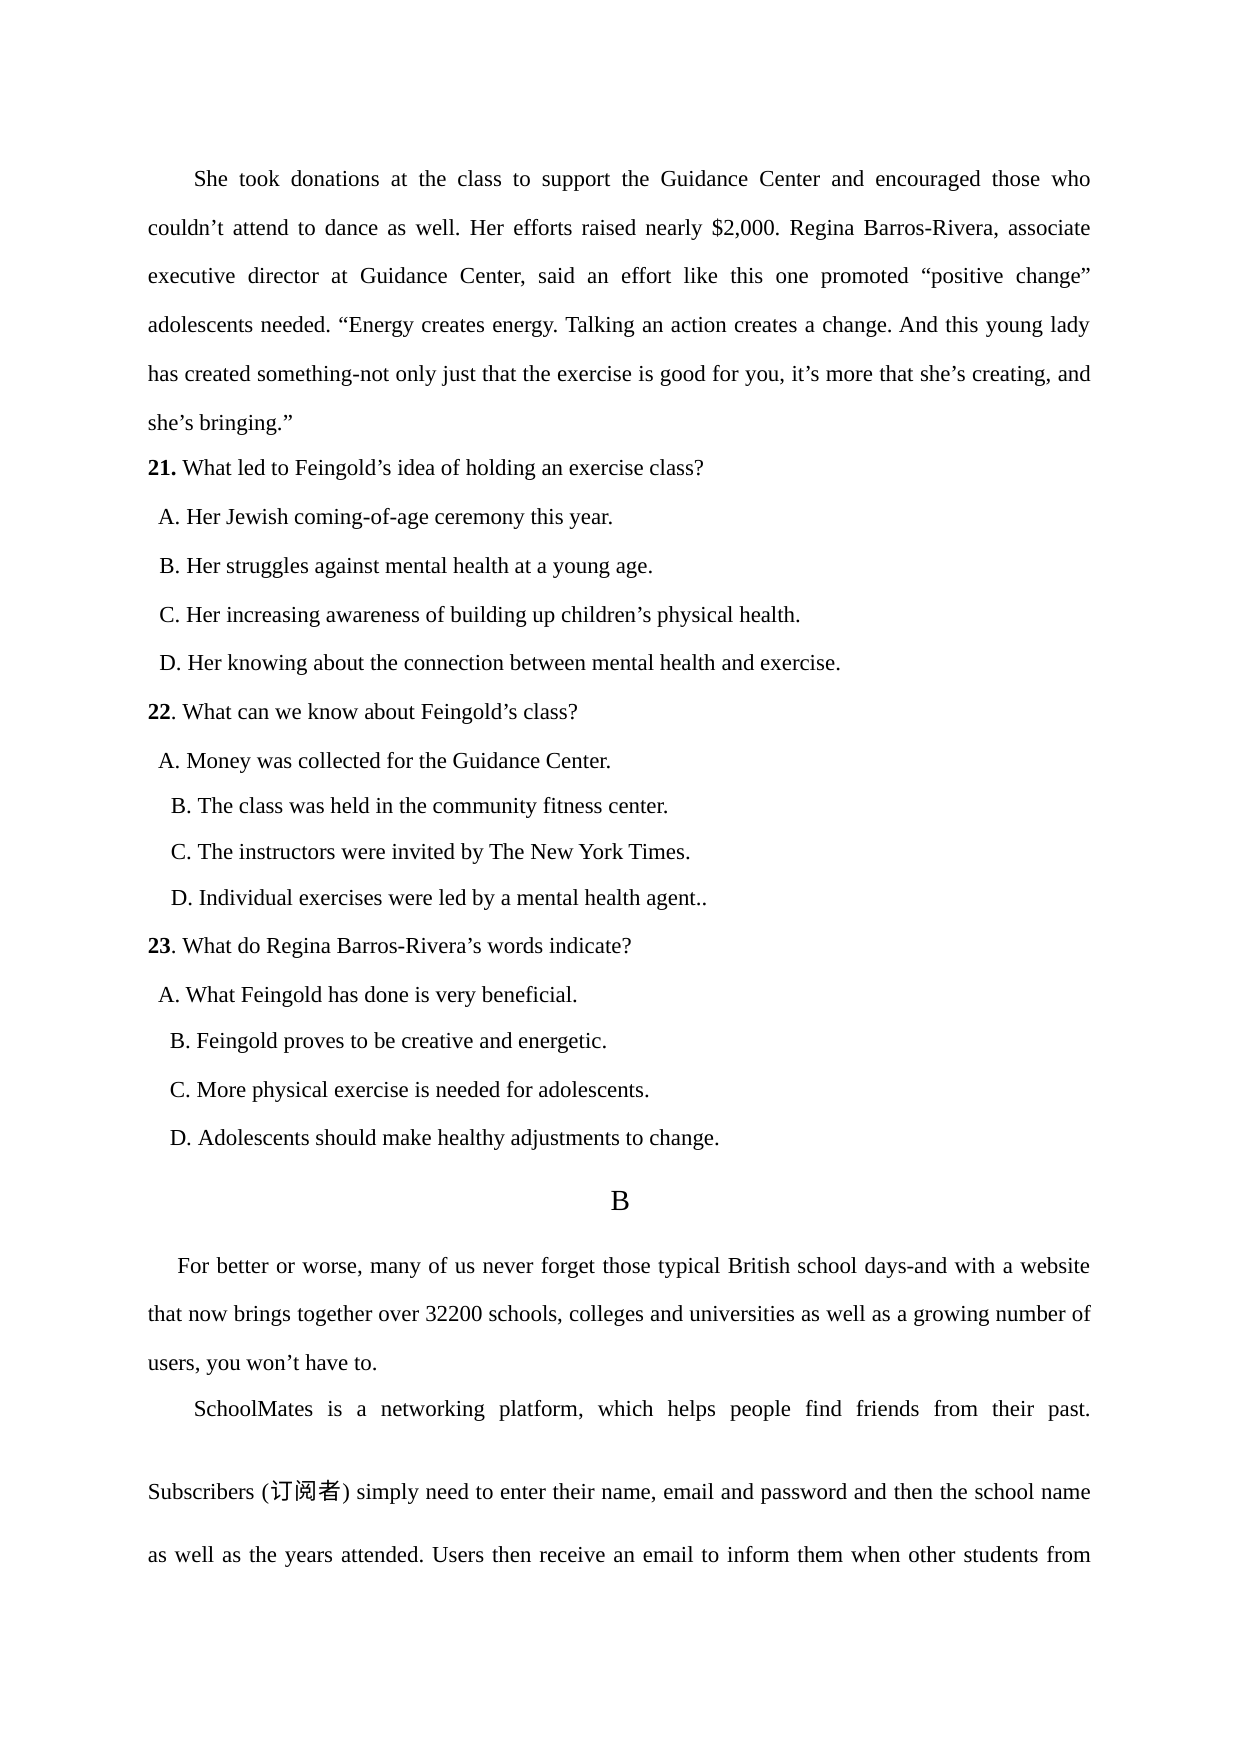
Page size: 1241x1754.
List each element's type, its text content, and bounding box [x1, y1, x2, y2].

text For better or worse, many of us never forget those typical British school days-and with a website that now brings together over 32200 schools, colleges and universities as well as a growing number of users, you won’t have to. [148, 1249, 1092, 1379]
text B [148, 1167, 1092, 1232]
text B. The class was held in the community fitness center. [148, 789, 1092, 822]
text C. The instructors were invited by The New York Times. [148, 835, 1092, 868]
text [148, 1392, 1092, 1571]
text She took donations at the class to support the Guidance Center and encouraged those who couldn’t attend to dance as well. Her efforts raised nearly $2,000. Regina Barros-Rivera, associate executive director at Guidance Center, said an effort like this one promoted “positive change” adolescents needed. “Energy creates energy. Talking an action creates a change. And this young lady has created something-not only just that the exercise is good for you, it’s more that she’s creating, and she’s bringing.” [148, 162, 1092, 438]
text 21. What led to Feingold’s idea of holding an exercise class? A. Her Jewish coming-of-age ceremony this year. B. Her struggles against mental health at a young age. C. Her increasing awareness of building up children’s physical health. D. Her knowing about the connection between mental health and exercise. 22. What can we know about Feingold’s class? A. Money was collected for the Guidance Center. [148, 451, 1092, 776]
text B. Feingold proves to be creative and energetic. C. More physical exercise is needed for adolescents. D. Adolescents should make healthy adjustments to change. [169, 1024, 1092, 1154]
text D. Individual exercises were led by a mental health agent.. 23. What do Regina Barros-Rivera’s words indicate? A. What Feingold has done is very beneficial. [148, 881, 1092, 1011]
